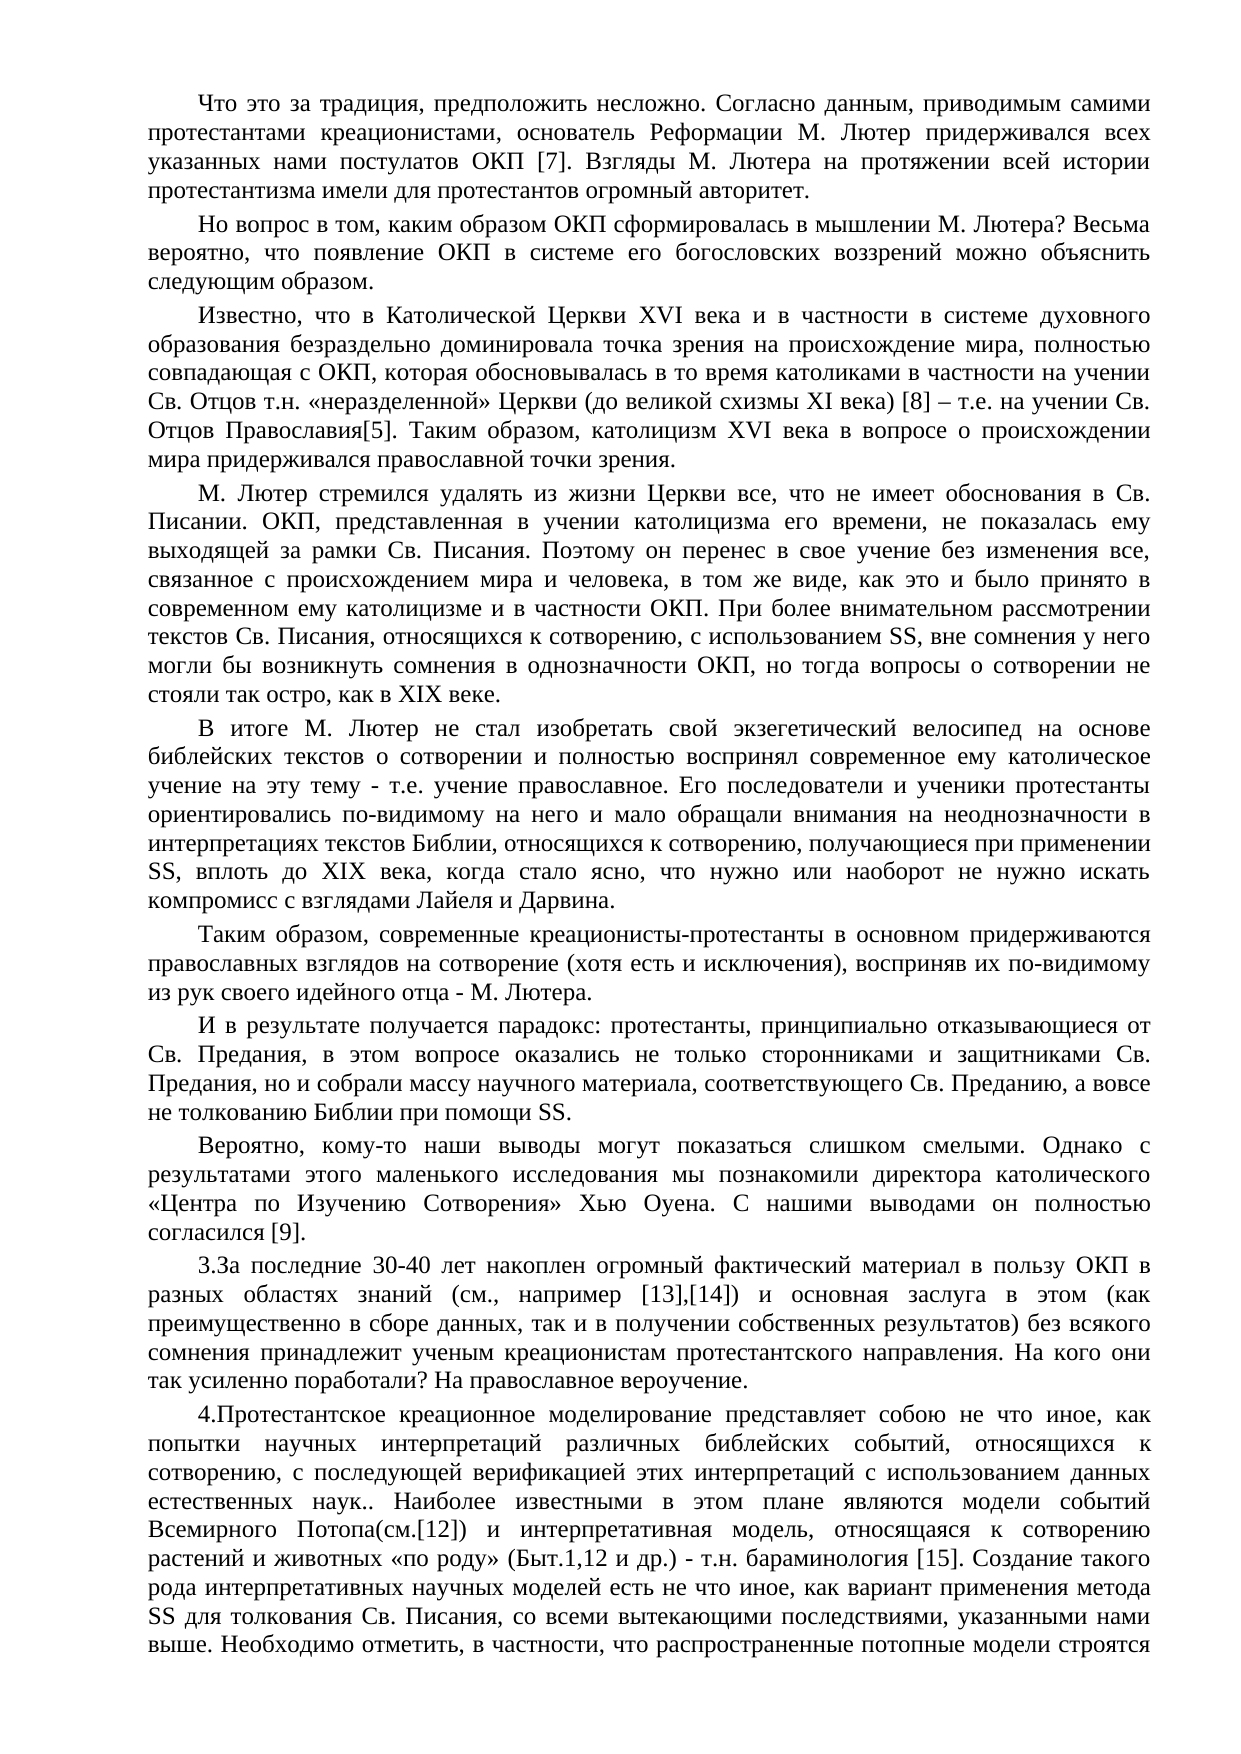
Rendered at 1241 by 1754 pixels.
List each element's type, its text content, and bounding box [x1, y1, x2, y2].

text В итоге М. Лютер не стал изобретать свой экзегетический велосипед на основе библейских текстов о сотворении и полностью воспринял современное ему католическое учение на эту тему - т.е. учение православное. Его последователи и ученики протестанты ориентировались по-видимому на него и мало обращали внимания на неоднозначности в интерпретациях текстов Библии, относящихся к сотворению, получающиеся при применении SS, вплоть до XIX века, когда стало ясно, что нужно или наоборот не нужно искать компромисс с взглядами Лайеля и Дарвина. [148, 713, 1152, 914]
text Вероятно, кому-то наши выводы могут показаться слишком смелыми. Однако с результатами этого маленького исследования мы познакомили директора католического «Центра по Изучению Сотворения» Хью Оуена. С нашими выводами он полностью согласился [9]. [148, 1131, 1152, 1246]
text Таким образом, современные креационисты-протестанты в основном придерживаются православных взглядов на сотворение (хотя есть и исключения), восприняв их по-видимому из рук своего идейного отца - М. Лютера. [148, 919, 1152, 1005]
text М. Лютер стремился удалять из жизни Церкви все, что не имеет обоснования в Св. Писании. ОКП, представленная в учении католицизма его времени, не показалась ему выходящей за рамки Св. Писания. Поэтому он перенес в свое учение без изменения все, связанное с происхождением мира и человека, в том же виде, как это и было принято в современном ему католицизме и в частности ОКП. При более внимательном рассмотрении текстов Св. Писания, относящихся к сотворению, с использованием SS, вне сомнения у него могли бы возникнуть сомнения в однозначности ОКП, но тогда вопросы о сотворении не стояли так остро, как в XIX веке. [148, 478, 1152, 708]
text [148, 1399, 1152, 1658]
text 3.За последние 30-40 лет накоплен огромный фактический материал в пользу ОКП в разных областях знаний (см., например [13],[14]) и основная заслуга в этом (как преимущественно в сборе данных, так и в получении собственных результатов) без всякого сомнения принадлежит ученым креационистам протестантского направления. На кого они так усиленно поработали? На православное вероучение. [148, 1251, 1152, 1394]
text Что это за традиция, предположить несложно. Согласно данным, приводимым самими протестантами креационистами, основатель Реформации М. Лютер придерживался всех указанных нами постулатов ОКП [7]. Взгляды М. Лютера на протяжении всей истории протестантизма имели для протестантов огромный авторитет. [148, 88, 1152, 203]
text Но вопрос в том, каким образом ОКП сформировалась в мышлении М. Лютера? Весьма вероятно, что появление ОКП в системе его богословских воззрений можно объяснить следующим образом. [148, 209, 1152, 295]
text Известно, что в Католической Церкви XVI века и в частности в системе духовного образования безраздельно доминировала точка зрения на происхождение мира, полностью совпадающая с ОКП, которая обосновывалась в то время католиками в частности на учении Св. Отцов т.н. «неразделенной» Церкви (до великой схизмы XI века) [8] – т.е. на учении Св. Отцов Православия[5]. Таким образом, католицизм XVI века в вопросе о происхождении мира придерживался православной точки зрения. [148, 300, 1152, 472]
text И в результате получается парадокс: протестанты, принципиально отказывающиеся от Св. Предания, в этом вопросе оказались не только сторонниками и защитниками Св. Предания, но и собрали массу научного материала, соответствующего Св. Преданию, а вовсе не толкованию Библии при помощи SS. [148, 1010, 1152, 1125]
